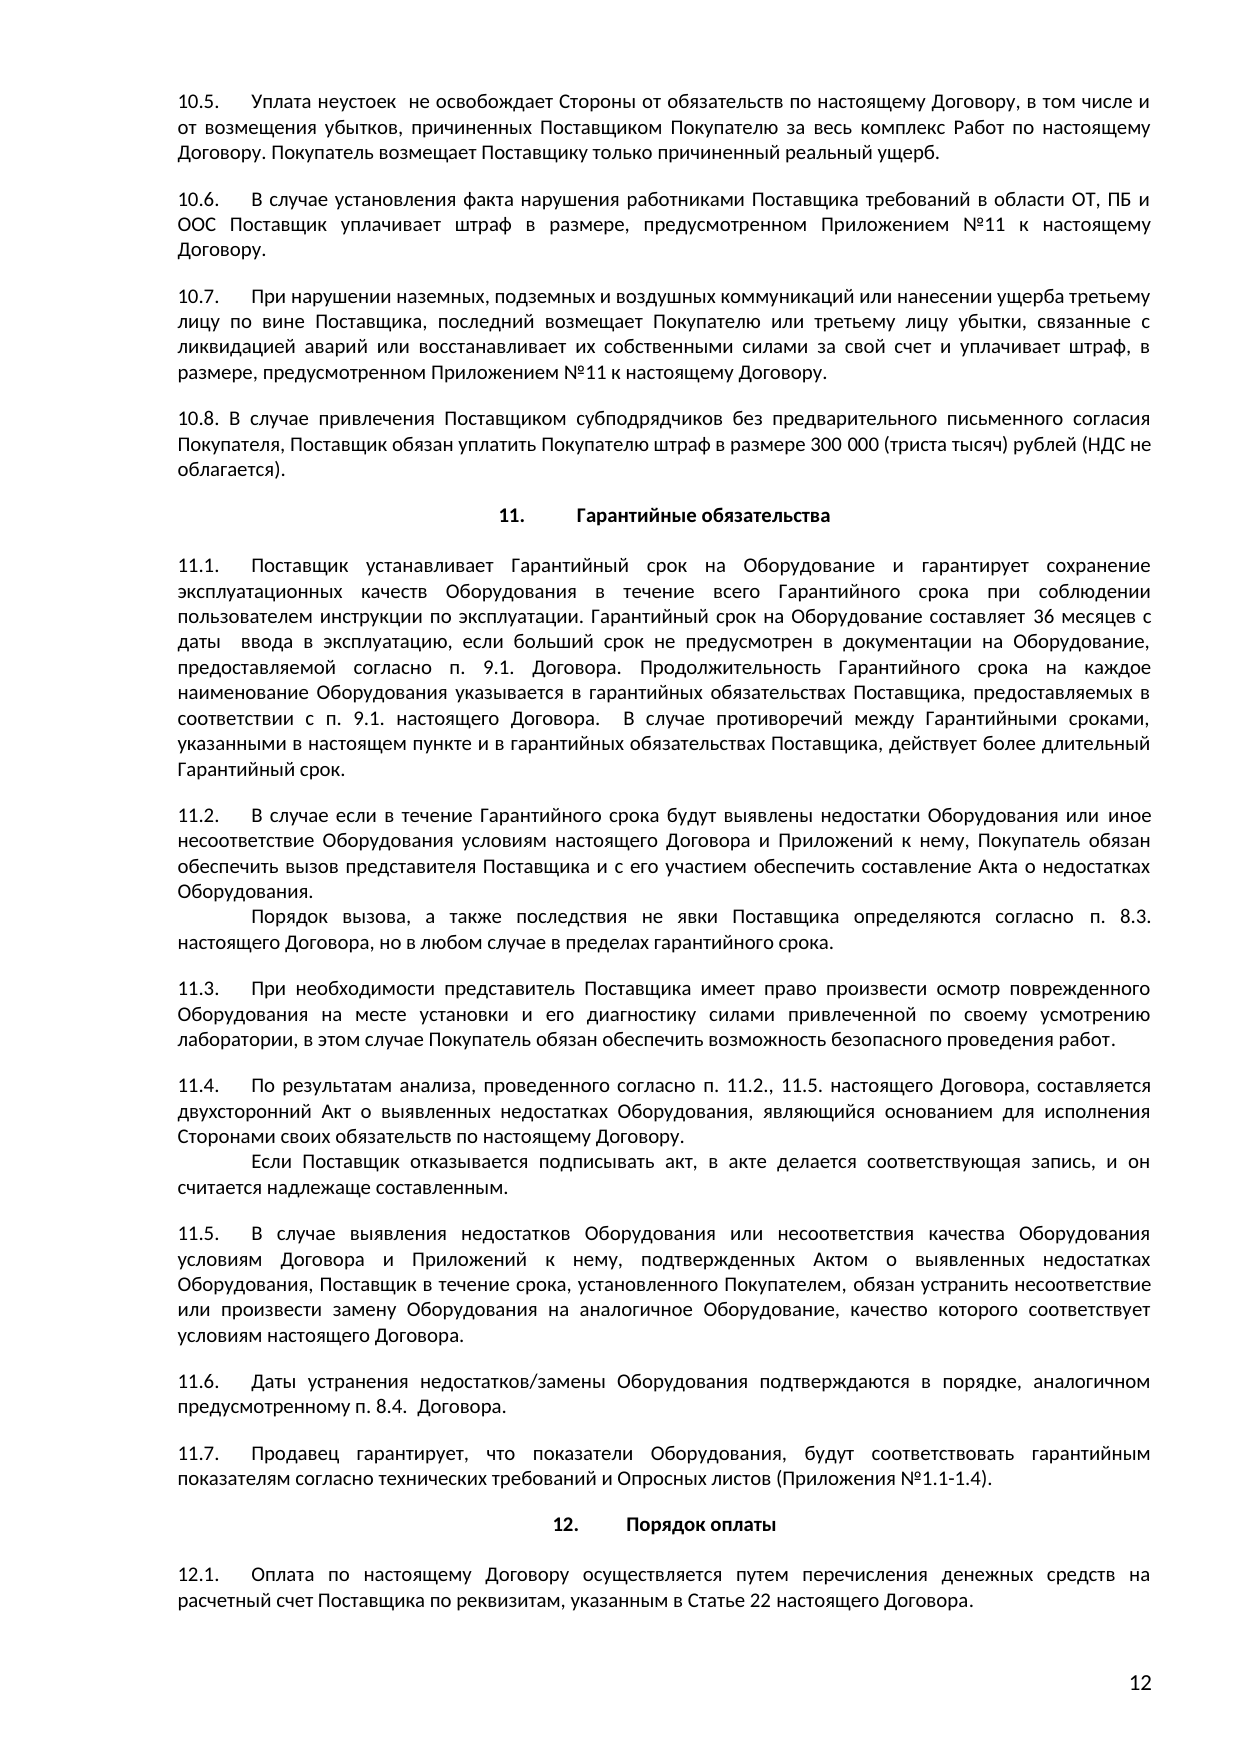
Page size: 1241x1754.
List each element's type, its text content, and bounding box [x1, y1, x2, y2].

text Если Поставщик отказывается подписывать акт, в акте делается соответствующая запись, и он считается надлежаще составленным. [177, 1149, 1152, 1199]
text 11.7. Продавец гарантирует, что показатели Оборудования, будут соответствовать гарантийным показателям согласно технических требований и Опросных листов (Приложения №1.1-1.4). [177, 1440, 1152, 1491]
text 11.5. В случае выявления недостатков Оборудования или несоответствия качества Оборудования условиям Договора и Приложений к нему, подтвержденных Актом о выявленных недостатках Оборудования, Поставщик в течение срока, установленного Покупателем, обязан устранить несоответствие или произвести замену Оборудования на аналогичное Оборудование, качество которого соответствует условиям настоящего Договора. [177, 1220, 1152, 1347]
text 11.4. По результатам анализа, проведенного согласно п. 11.2., 11.5. настоящего Договора, составляется двухсторонний Акт о выявленных недостатках Оборудования, являющийся основанием для исполнения Сторонами своих обязательств по настоящему Договору. [177, 1072, 1152, 1149]
text 11.3. При необходимости представитель Поставщика имеет право произвести осмотр поврежденного Оборудования на месте установки и его диагностику силами привлеченной по своему усмотрению лаборатории, в этом случае Покупатель обязан обеспечить возможность безопасного проведения работ. [177, 975, 1152, 1052]
text 11.2. В случае если в течение Гарантийного срока будут выявлены недостатки Оборудования или иное несоответствие Оборудования условиям настоящего Договора и Приложений к нему, Покупатель обязан обеспечить вызов представителя Поставщика и с его участием обеспечить составление Акта о недостатках Оборудования. [177, 802, 1152, 904]
text 10.8. В случае привлечения Поставщиком субподрядчиков без предварительного письменного согласия Покупателя, Поставщик обязан уплатить Покупателю штраф в размере 300 000 (триста тысяч) рублей (НДС не облагается). [177, 405, 1152, 482]
text 11.1. Поставщик устанавливает Гарантийный срок на Оборудование и гарантирует сохранение эксплуатационных качеств Оборудования в течение всего Гарантийного срока при соблюдении пользователем инструкции по эксплуатации. Гарантийный срок на Оборудование составляет 36 месяцев с даты ввода в эксплуатацию, если больший срок не предусмотрен в документации на Оборудование, предоставляемой согласно п. 9.1. Договора. Продолжительность Гарантийного срока на каждое наименование Оборудования указывается в гарантийных обязательствах Поставщика, предоставляемых в соответствии с п. 9.1. настоящего Договора. В случае противоречий между Гарантийными сроками, указанными в настоящем пункте и в гарантийных обязательствах Поставщика, действует более длительный Гарантийный срок. [177, 552, 1152, 781]
text Порядок вызова, а также последствия не явки Поставщика определяются согласно п. 8.3. настоящего Договора, но в любом случае в пределах гарантийного срока. [177, 904, 1152, 954]
text 12.1. Оплата по настоящему Договору осуществляется путем перечисления денежных средств на расчетный счет Поставщика по реквизитам, указанным в Статье 22 настоящего Договора. [177, 1562, 1152, 1612]
text 10.6. В случае установления факта нарушения работниками Поставщика требований в области ОТ, ПБ и ООС Поставщик уплачивает штраф в размере, предусмотренном Приложением №11 к настоящему Договору. [177, 186, 1152, 262]
text 12. Порядок оплаты [177, 1512, 1152, 1537]
text 10.7. При нарушении наземных, подземных и воздушных коммуникаций или нанесении ущерба третьему лицу по вине Поставщика, последний возмещает Покупателю или третьему лицу убытки, связанные с ликвидацией аварий или восстанавливает их собственными силами за свой счет и уплачивает штраф, в размере, предусмотренном Приложением №11 к настоящему Договору. [177, 283, 1152, 384]
text 10.5. Уплата неустоек не освобождает Стороны от обязательств по настоящему Договору, в том числе и от возмещения убытков, причиненных Поставщиком Покупателю за весь комплекс Работ по настоящему Договору. Покупатель возмещает Поставщику только причиненный реальный ущерб. [177, 89, 1152, 165]
text 11.6. Даты устранения недостатков/замены Оборудования подтверждаются в порядке, аналогичном предусмотренному п. 8.4. Договора. [177, 1368, 1152, 1419]
text 11. Гарантийные обязательства [177, 502, 1152, 528]
